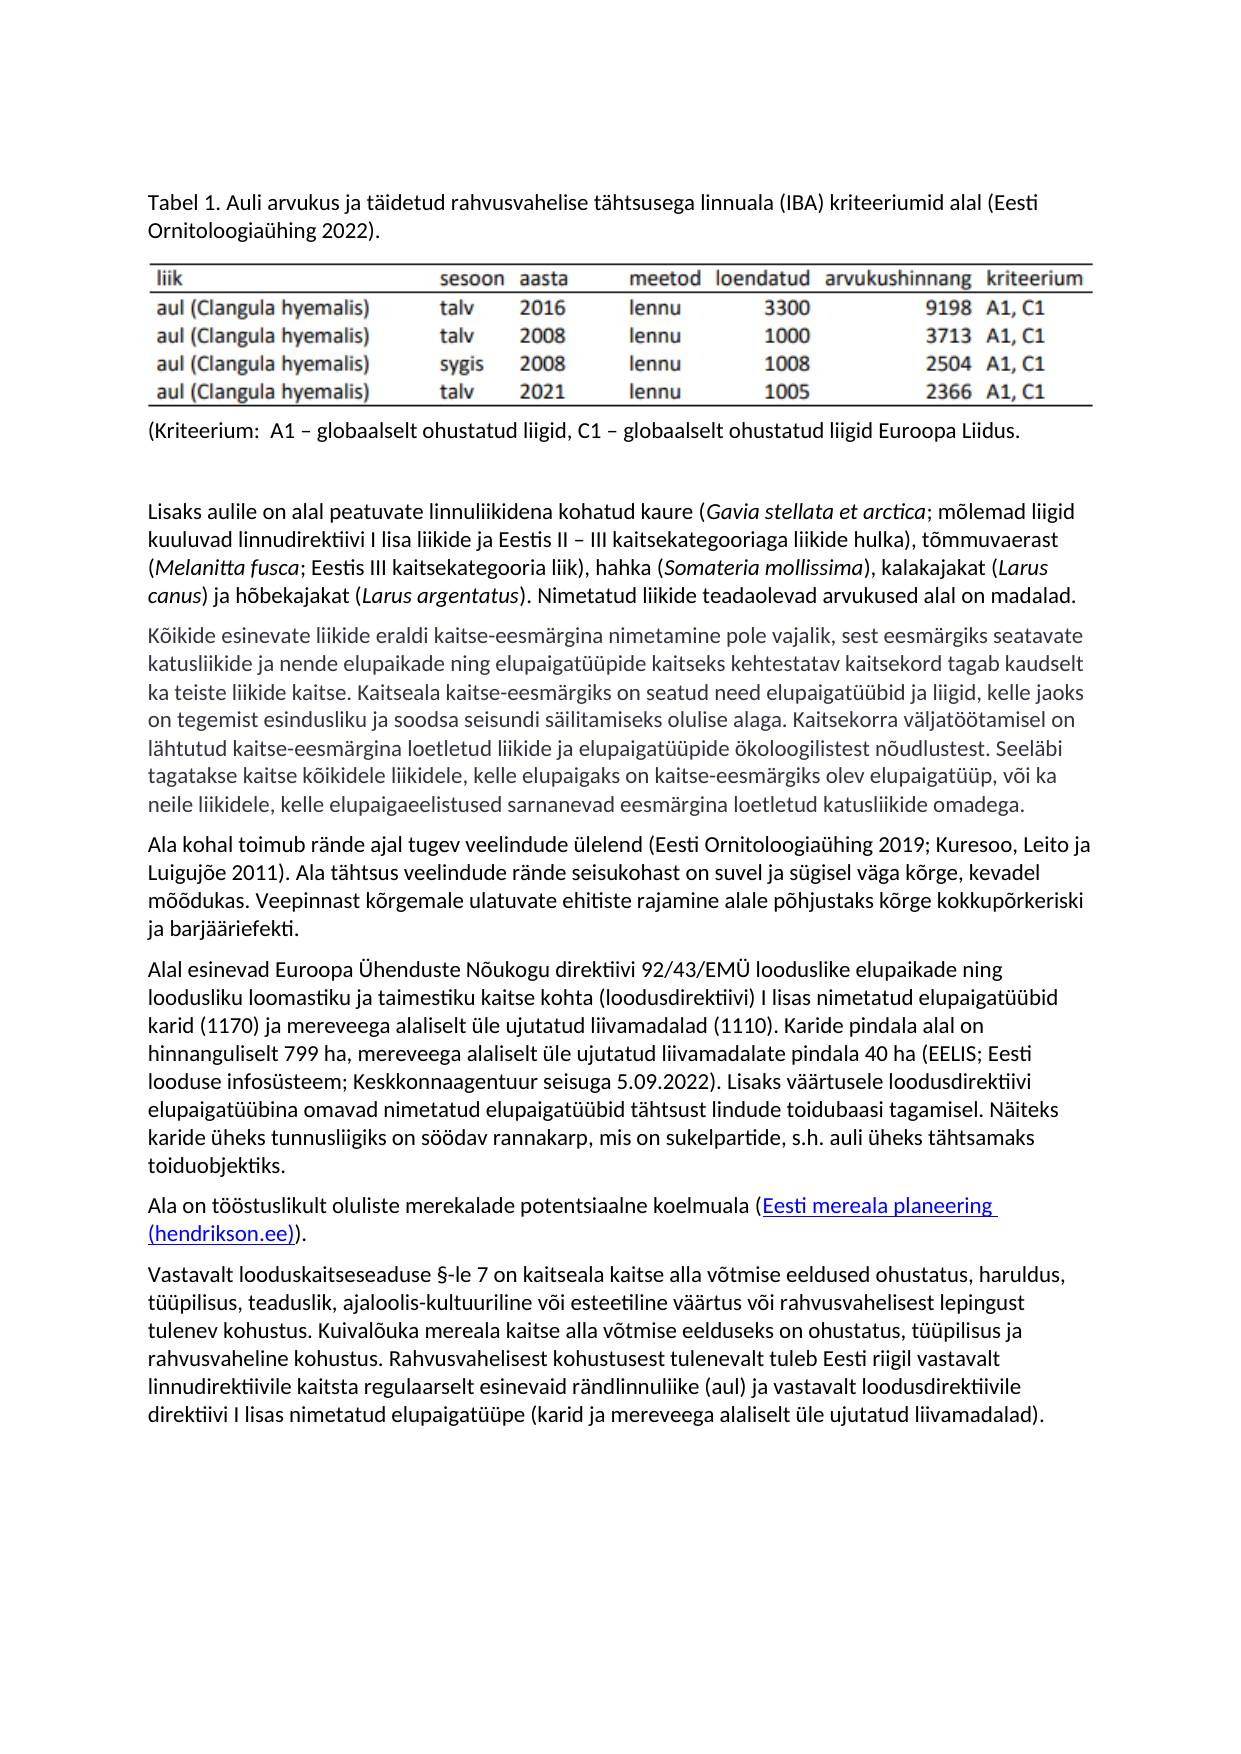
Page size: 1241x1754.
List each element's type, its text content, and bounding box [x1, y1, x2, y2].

picture [147, 256, 1093, 416]
text Lisaks aulile on alal peatuvate linnuliikidena kohatud kaure (Gavia stellata et arctica; mõlemad liigid kuuluvad linnudirektiivi I lisa liikide ja Eestis II – III kaitsekategooriaga liikide hulka), tõmmuvaerast (Melanitta fusca; Eestis III kaitsekategooria liik), hahka (Somateria mollissima), kalakajakat (Larus canus) ja hõbekajakat (Larus argentatus). Nimetatud liikide teadaolevad arvukused alal on madalad. [148, 497, 1093, 609]
text Ala kohal toimub rände ajal tugev veelindude ülelend (Eesti Ornitoloogiaühing 2019; Kuresoo, Leito ja Luigujõe 2011). Ala tähtsus veelindude rände seisukohast on suvel ja sügisel väga kõrge, kevadel mõõdukas. Veepinnast kõrgemale ulatuvate ehitiste rajamine alale põhjustaks kõrge kokkupõrkeriski ja barjääriefekti. [148, 830, 1093, 942]
text Tabel 1. Auli arvukus ja täidetud rahvusvahelise tähtsusega linnuala (IBA) kriteeriumid alal (Eesti Ornitoloogiaühing 2022). [148, 188, 1093, 244]
text Kõikide esinevate liikide eraldi kaitse-eesmärgina nimetamine pole vajalik, sest eesmärgiks seatavate katusliikide ja nende elupaikade ning elupaigatüüpide kaitseks kehtestatav kaitsekord tagab kaudselt ka teiste liikide kaitse. Kaitseala kaitse-eesmärgiks on seatud need elupaigatüübid ja liigid, kelle jaoks on tegemist esindusliku ja soodsa seisundi säilitamiseks olulise alaga. Kaitsekorra väljatöötamisel on lähtutud kaitse-eesmärgina loetletud liikide ja elupaigatüüpide ökoloogilistest nõudlustest. Seeläbi tagatakse kaitse kõikidele liikidele, kelle elupaigaks on kaitse-eesmärgiks olev elupaigatüüp, või ka neile liikidele, kelle elupaigaeelistused sarnanevad eesmärgina loetletud katusliikide omadega. [148, 622, 1093, 818]
text Vastavalt looduskaitseseaduse §-le 7 on kaitseala kaitse alla võtmise eeldused ohustatus, haruldus, tüüpilisus, teaduslik, ajaloolis-kultuuriline või esteetiline väärtus või rahvusvahelisest lepingust tulenev kohustus. Kuivalõuka mereala kaitse alla võtmise eelduseks on ohustatus, tüüpilisus ja rahvusvaheline kohustus. Rahvusvahelisest kohustusest tulenevalt tuleb Eesti riigil vastavalt linnudirektiivile kaitsta regulaarselt esinevaid rändlinnuliike (aul) ja vastavalt loodusdirektiivile direktiivi I lisas nimetatud elupaigatüüpe (karid ja mereveega alaliselt üle ujutatud liivamadalad). [148, 1260, 1093, 1428]
text Ala on tööstuslikult oluliste merekalade potentsiaalne koelmuala (Eesti mereala planeering (hendrikson.ee)). [148, 1191, 1093, 1247]
text (Kriteerium: A1 – globaalselt ohustatud liigid, C1 – globaalselt ohustatud liigid Euroopa Liidus. [148, 416, 1093, 444]
text Alal esinevad Euroopa Ühenduste Nõukogu direktiivi 92/43/EMÜ looduslike elupaikade ning loodusliku loomastiku ja taimestiku kaitse kohta (loodusdirektiivi) I lisas nimetatud elupaigatüübid karid (1170) ja mereveega alaliselt üle ujutatud liivamadalad (1110). Karide pindala alal on hinnanguliselt 799 ha, mereveega alaliselt üle ujutatud liivamadalate pindala 40 ha (EELIS; Eesti looduse infosüsteem; Keskkonnaagentuur seisuga 5.09.2022). Lisaks väärtusele loodusdirektiivi elupaigatüübina omavad nimetatud elupaigatüübid tähtsust lindude toidubaasi tagamisel. Näiteks karide üheks tunnusliigiks on söödav rannakarp, mis on sukelpartide, s.h. auli üheks tähtsamaks toiduobjektiks. [148, 955, 1093, 1179]
